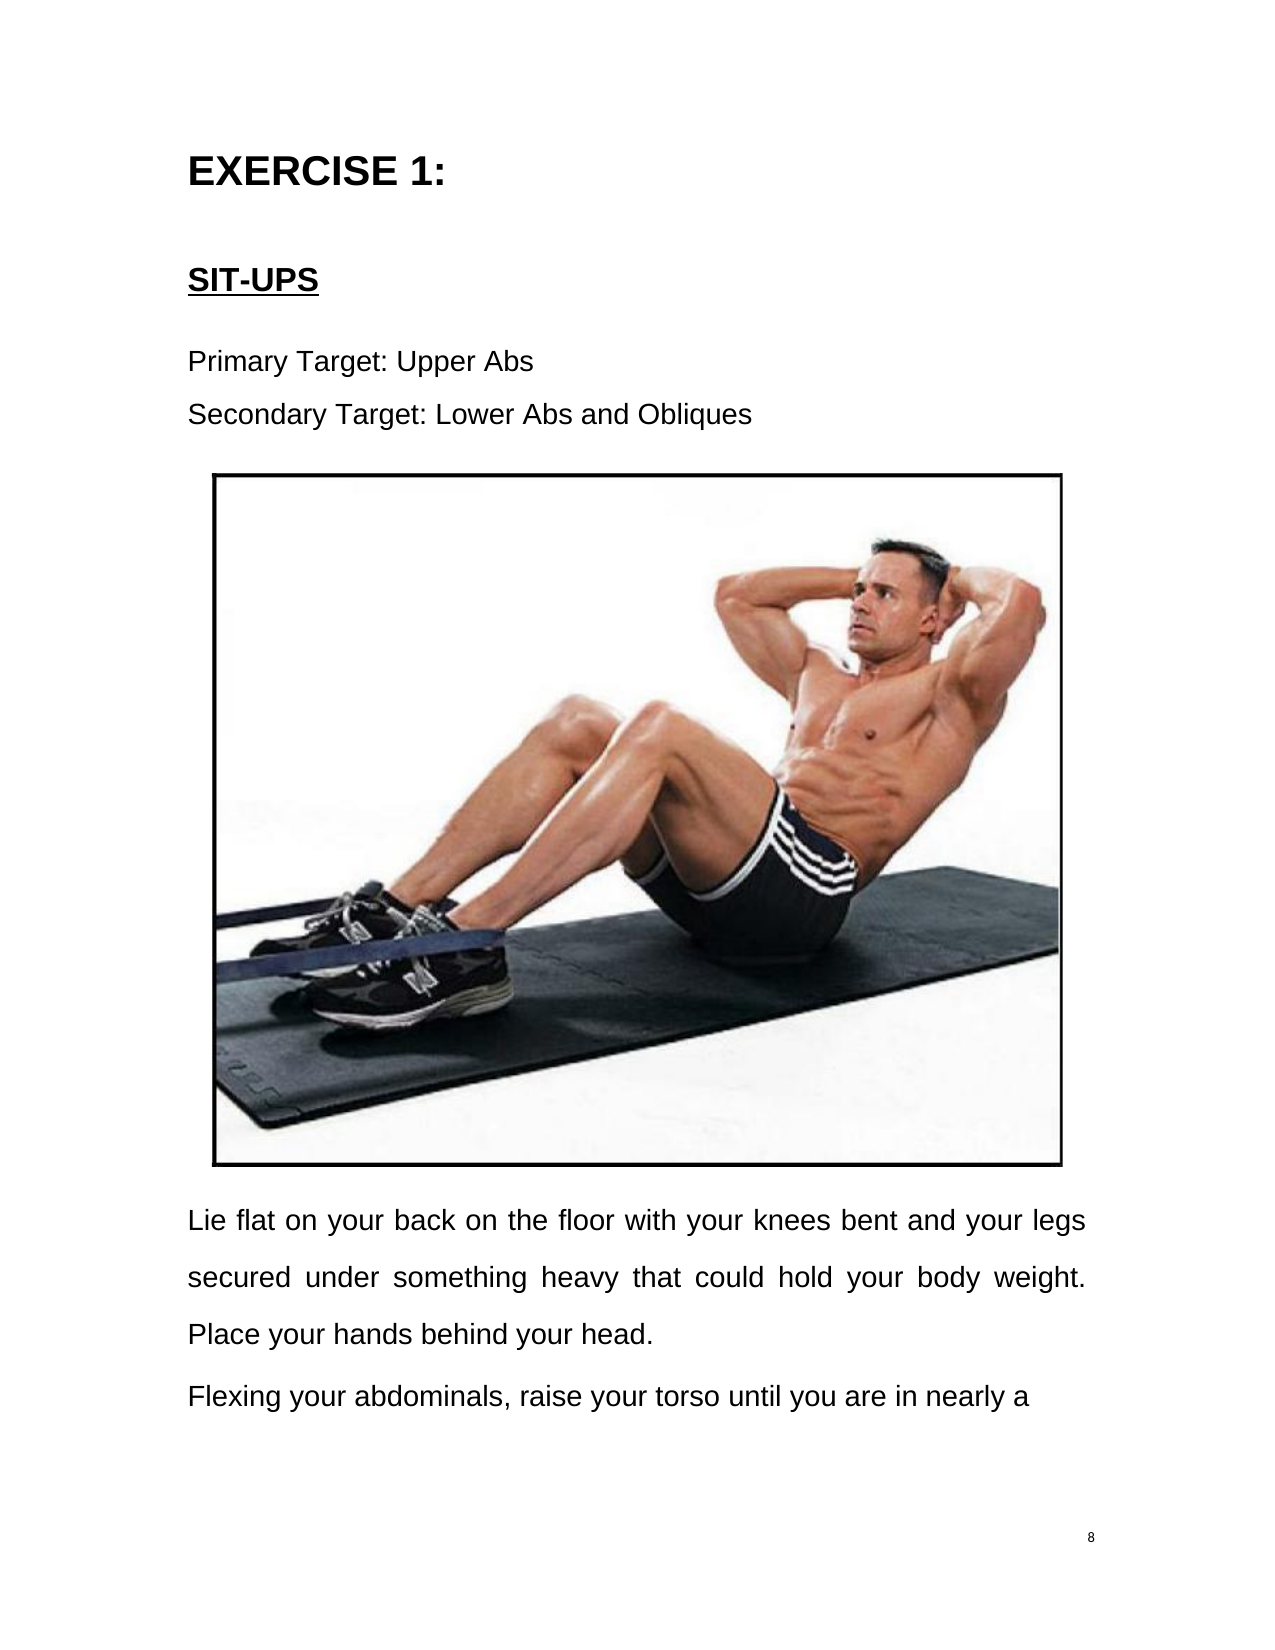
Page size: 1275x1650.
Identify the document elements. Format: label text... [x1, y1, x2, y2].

text Flexing your abdominals, raise your torso until you are in nearly a [187, 1379, 1125, 1413]
text Secondary Target: Lower Abs and Obliques [187, 397, 1125, 430]
text SIT-UPS [187, 261, 1125, 299]
text Lie flat on your back on the floor with your knees bent and your legs secured under something heavy that could hold your body weight. Place your hands behind your head. [187, 1203, 1087, 1351]
text EXERCISE 1: [187, 146, 1125, 194]
text Primary Target: Upper Abs [187, 344, 1125, 378]
text 8 [1087, 1528, 1125, 1546]
picture [211, 473, 1063, 1167]
